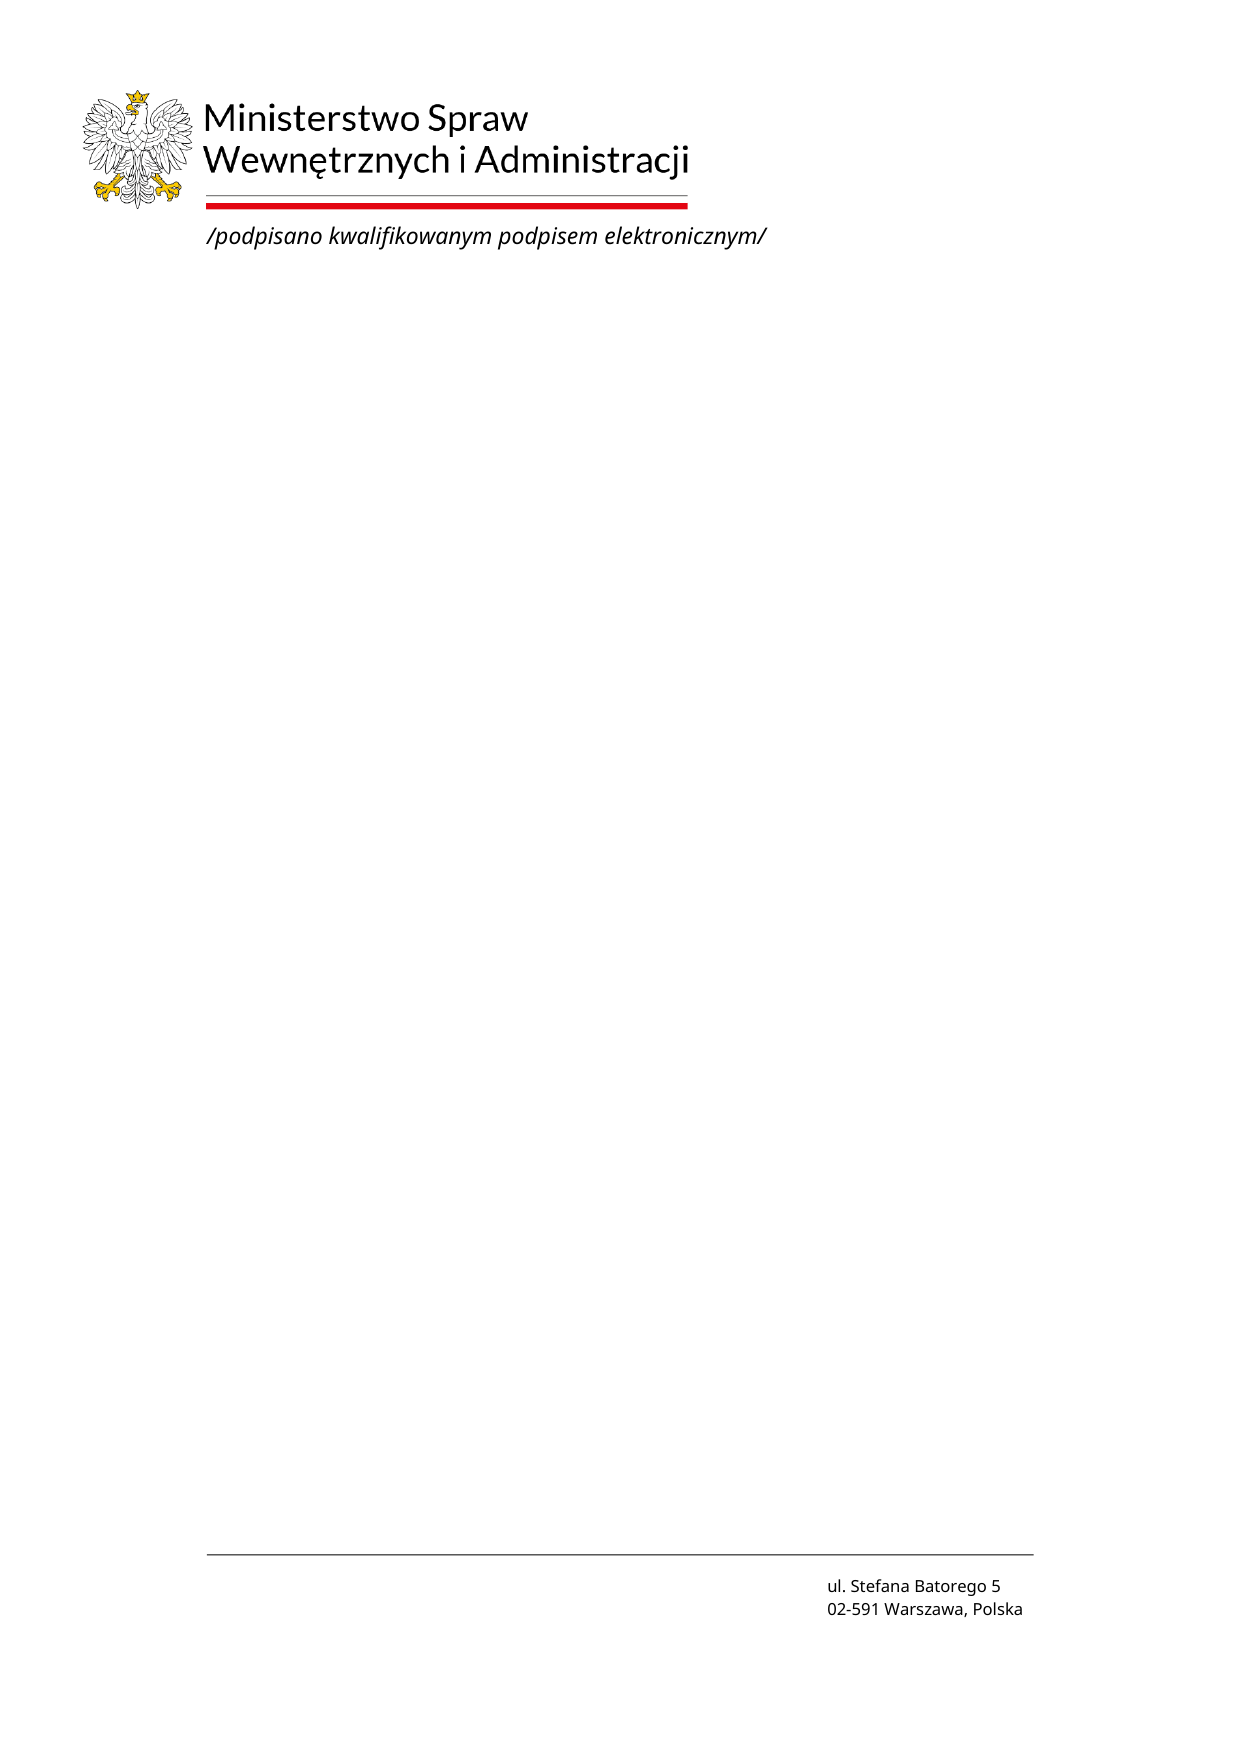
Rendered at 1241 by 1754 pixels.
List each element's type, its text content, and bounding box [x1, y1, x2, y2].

picture [73, 80, 696, 216]
text /podpisano kwalifikowanym podpisem elektronicznym/ [207, 220, 1033, 251]
